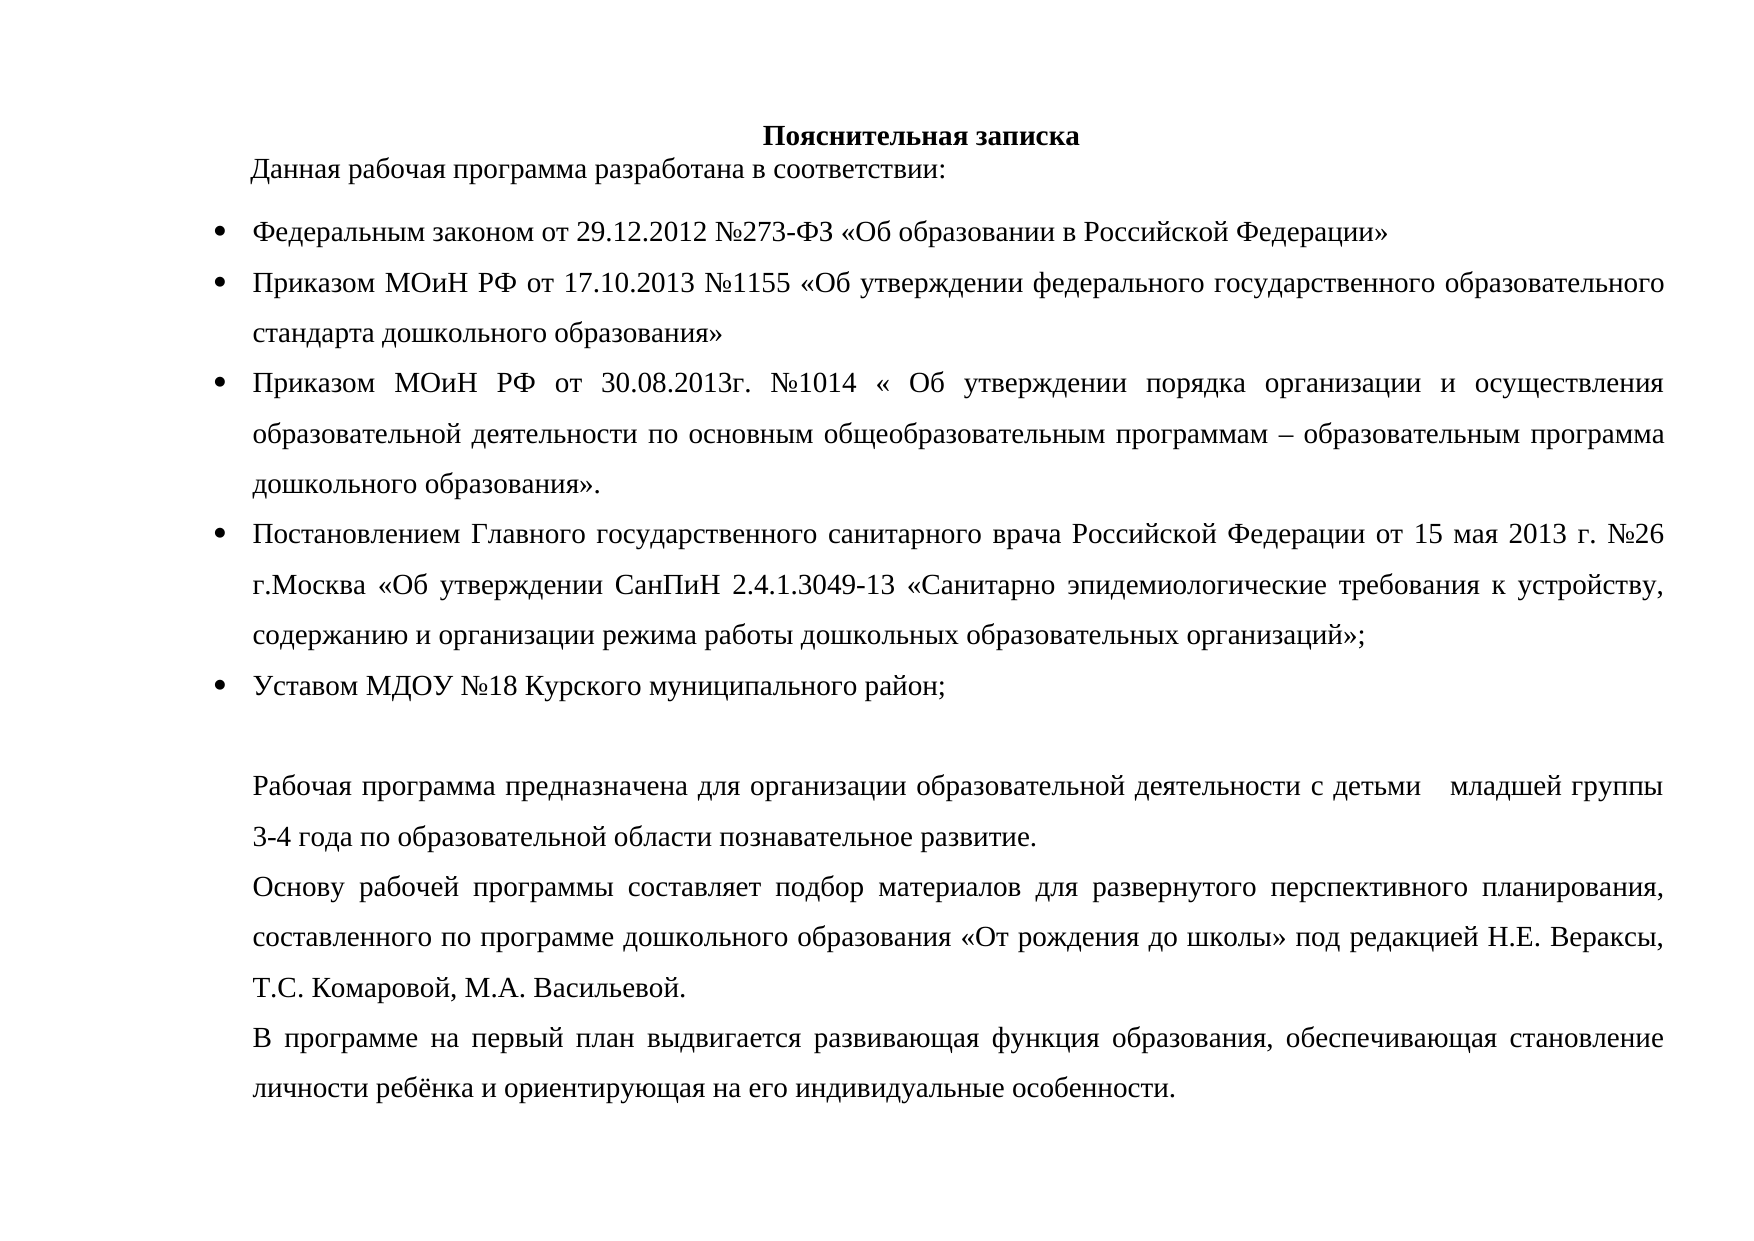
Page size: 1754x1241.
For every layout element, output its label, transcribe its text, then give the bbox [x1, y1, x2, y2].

list Уставом МДОУ №18 Курского муниципального район; [215, 668, 1665, 701]
text Основу рабочей программы составляет подбор материалов для развернутого перспективного планирования, составленного по программе дошкольного образования «От рождения до школы» под редакцией Н.Е. Вераксы, Т.С. Комаровой, М.А. Васильевой. [252, 869, 1665, 1003]
text Рабочая программа предназначена для организации образовательной деятельности с детьми младшей группы 3-4 года по образовательной области познавательное развитие. [252, 768, 1665, 852]
list Постановлением Главного государственного санитарного врача Российской Федерации от 15 мая 2013 г. №26 г.Москва «Об утверждении СанПиН 2.4.1.3049-13 «Санитарно эпидемиологические требования к устройству, содержанию и организации режима работы дошкольных образовательных организаций»; [215, 517, 1665, 651]
list Приказом МОиН РФ от 30.08.2013г. №1014 « Об утверждении порядка организации и осуществления образовательной деятельности по основным общеобразовательным программам – образовательным программа дошкольного образования». [215, 366, 1665, 500]
list Федеральным законом от 29.12.2012 №273-ФЗ «Об образовании в Российской Федерации» [215, 214, 1665, 248]
text Пояснительная записка [177, 118, 1665, 152]
text В программе на первый план выдвигается развивающая функция образования, обеспечивающая становление личности ребёнка и ориентирующая на его индивидуальные особенности. [252, 1020, 1665, 1104]
text Данная рабочая программа разработана в соответствии: [177, 152, 1665, 185]
list Приказом МОиН РФ от 17.10.2013 №1155 «Об утверждении федерального государственного образовательного стандарта дошкольного образования» [215, 265, 1665, 349]
